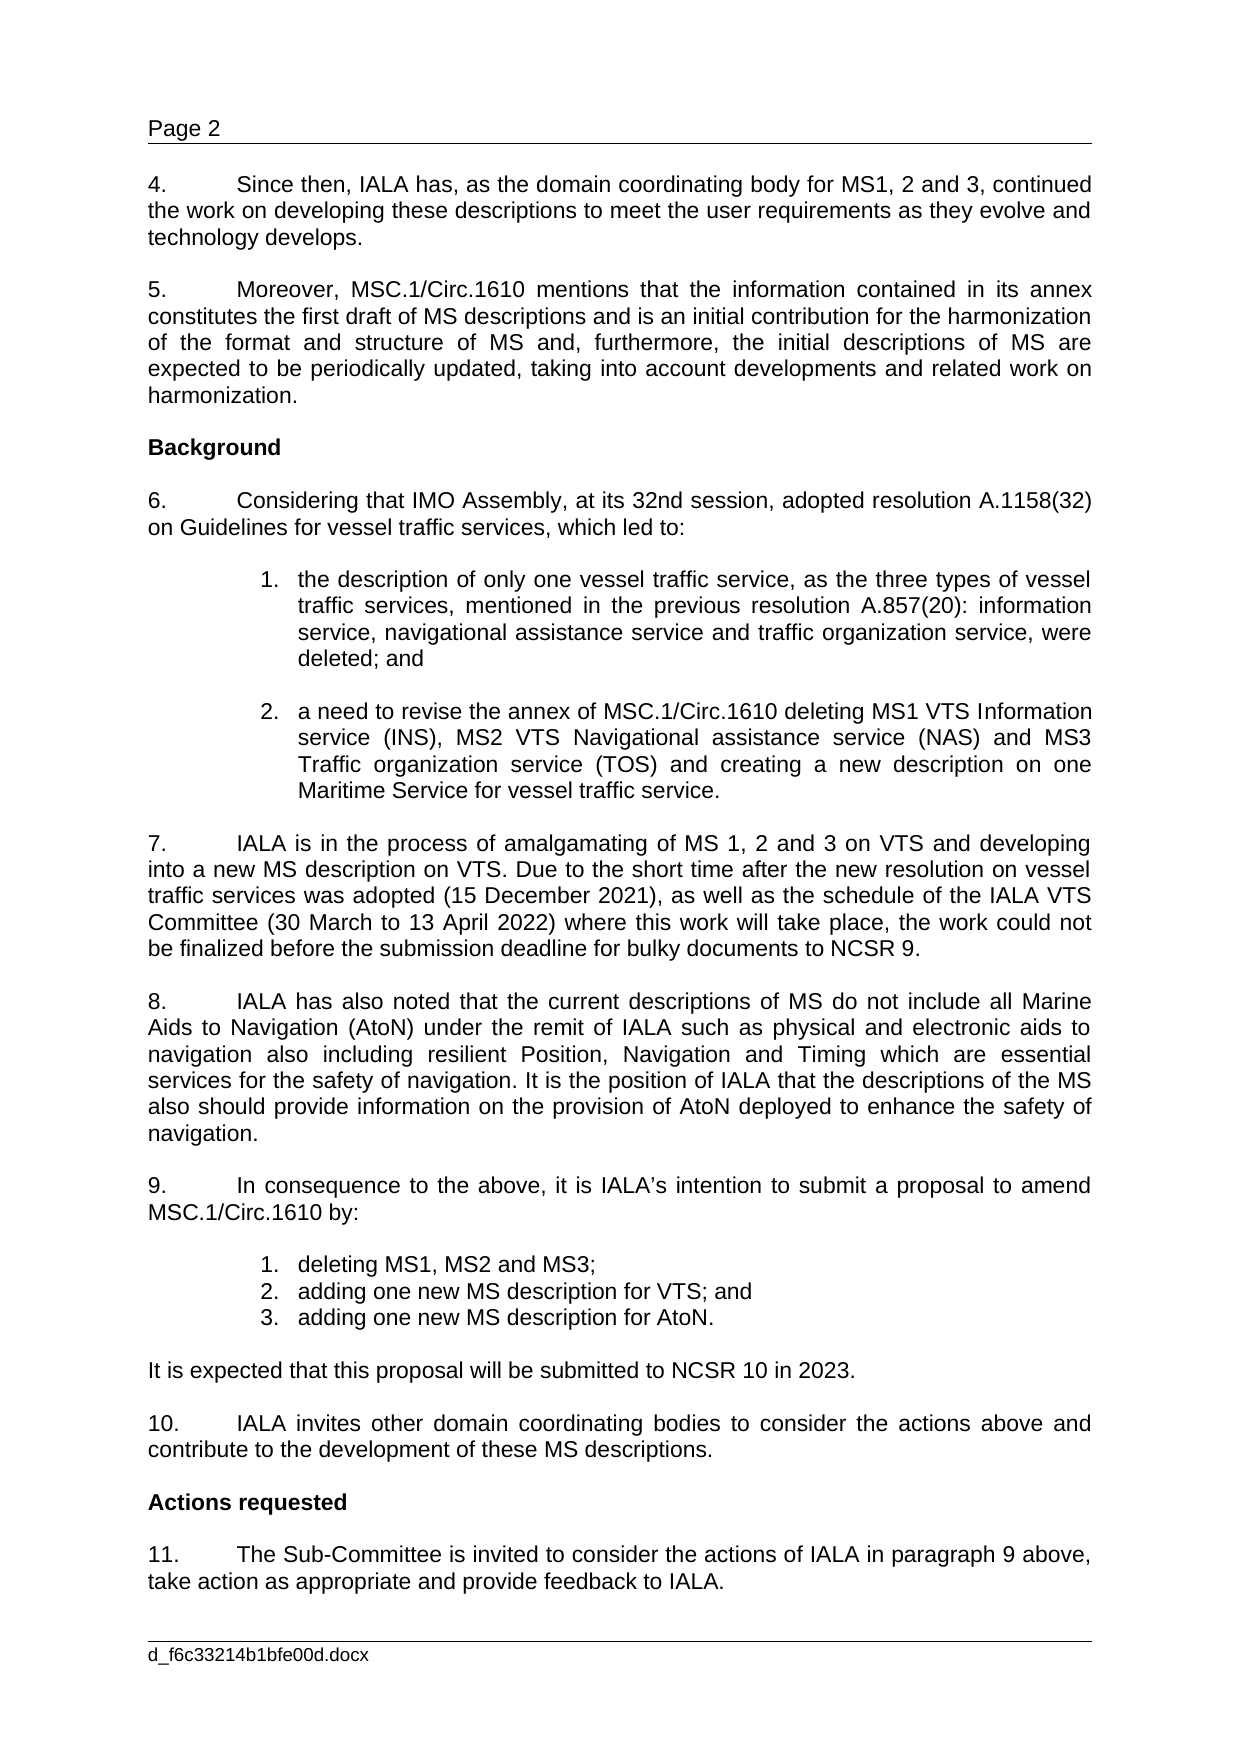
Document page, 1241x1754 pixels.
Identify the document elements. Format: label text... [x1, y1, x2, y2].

list Since then, IALA has, as the domain coordinating body for MS1, 2 and 3, continued the work on developing these descriptions to meet the user requirements as they evolve and technology develops. [148, 171, 1092, 250]
list Considering that IMO Assembly, at its 32nd session, adopted resolution A.1158(32) on Guidelines for vessel traffic services, which led to: [148, 487, 1092, 540]
list IALA has also noted that the current descriptions of MS do not include all Marine Aids to Navigation (AtoN) under the remit of IALA such as physical and electronic aids to navigation also including resilient Position, Navigation and Timing which are essential services for the safety of navigation. It is the position of IALA that the descriptions of the MS also should provide information on the provision of AtoN deployed to enhance the safety of navigation. [148, 988, 1092, 1146]
list deleting MS1, MS2 and MS3; [260, 1251, 1092, 1278]
text It is expected that this proposal will be submitted to NCSR 10 in 2023. [148, 1357, 1092, 1383]
list The Sub-Committee is invited to consider the actions of IALA in paragraph 9 above, take action as appropriate and provide feedback to IALA. [148, 1541, 1092, 1594]
list IALA invites other domain coordinating bodies to consider the actions above and contribute to the development of these MS descriptions. [148, 1409, 1092, 1462]
list Actions requested [148, 1488, 1092, 1515]
list IALA is in the process of amalgamating of MS 1, 2 and 3 on VTS and developing into a new MS description on VTS. Due to the short time after the new resolution on vessel traffic services was adopted (15 December 2021), as well as the schedule of the IALA VTS Committee (30 March to 13 April 2022) where this work will take place, the work could not be finalized before the submission deadline for bulky documents to NCSR 9. [148, 830, 1092, 961]
list Moreover, MSC.1/Circ.1610 mentions that the information contained in its annex constitutes the first draft of MS descriptions and is an initial contribution for the harmonization of the format and structure of MS and, furthermore, the initial descriptions of MS are expected to be periodically updated, taking into account developments and related work on harmonization. [148, 276, 1092, 408]
list Background [148, 434, 1092, 461]
list a need to revise the annex of MSC.1/Circ.1610 deleting MS1 VTS Information service (INS), MS2 VTS Navigational assistance service (NAS) and MS3 Traffic organization service (TOS) and creating a new description on one Maritime Service for vessel traffic service. [260, 698, 1092, 803]
list the description of only one vessel traffic service, as the three types of vessel traffic services, mentioned in the previous resolution A.857(20): information service, navigational assistance service and traffic organization service, were deleted; and [260, 566, 1092, 672]
list In consequence to the above, it is IALA’s intention to submit a proposal to amend MSC.1/Circ.1610 by: [148, 1172, 1092, 1225]
list adding one new MS description for AtoN. [260, 1304, 1092, 1330]
list adding one new MS description for VTS; and [260, 1278, 1092, 1304]
